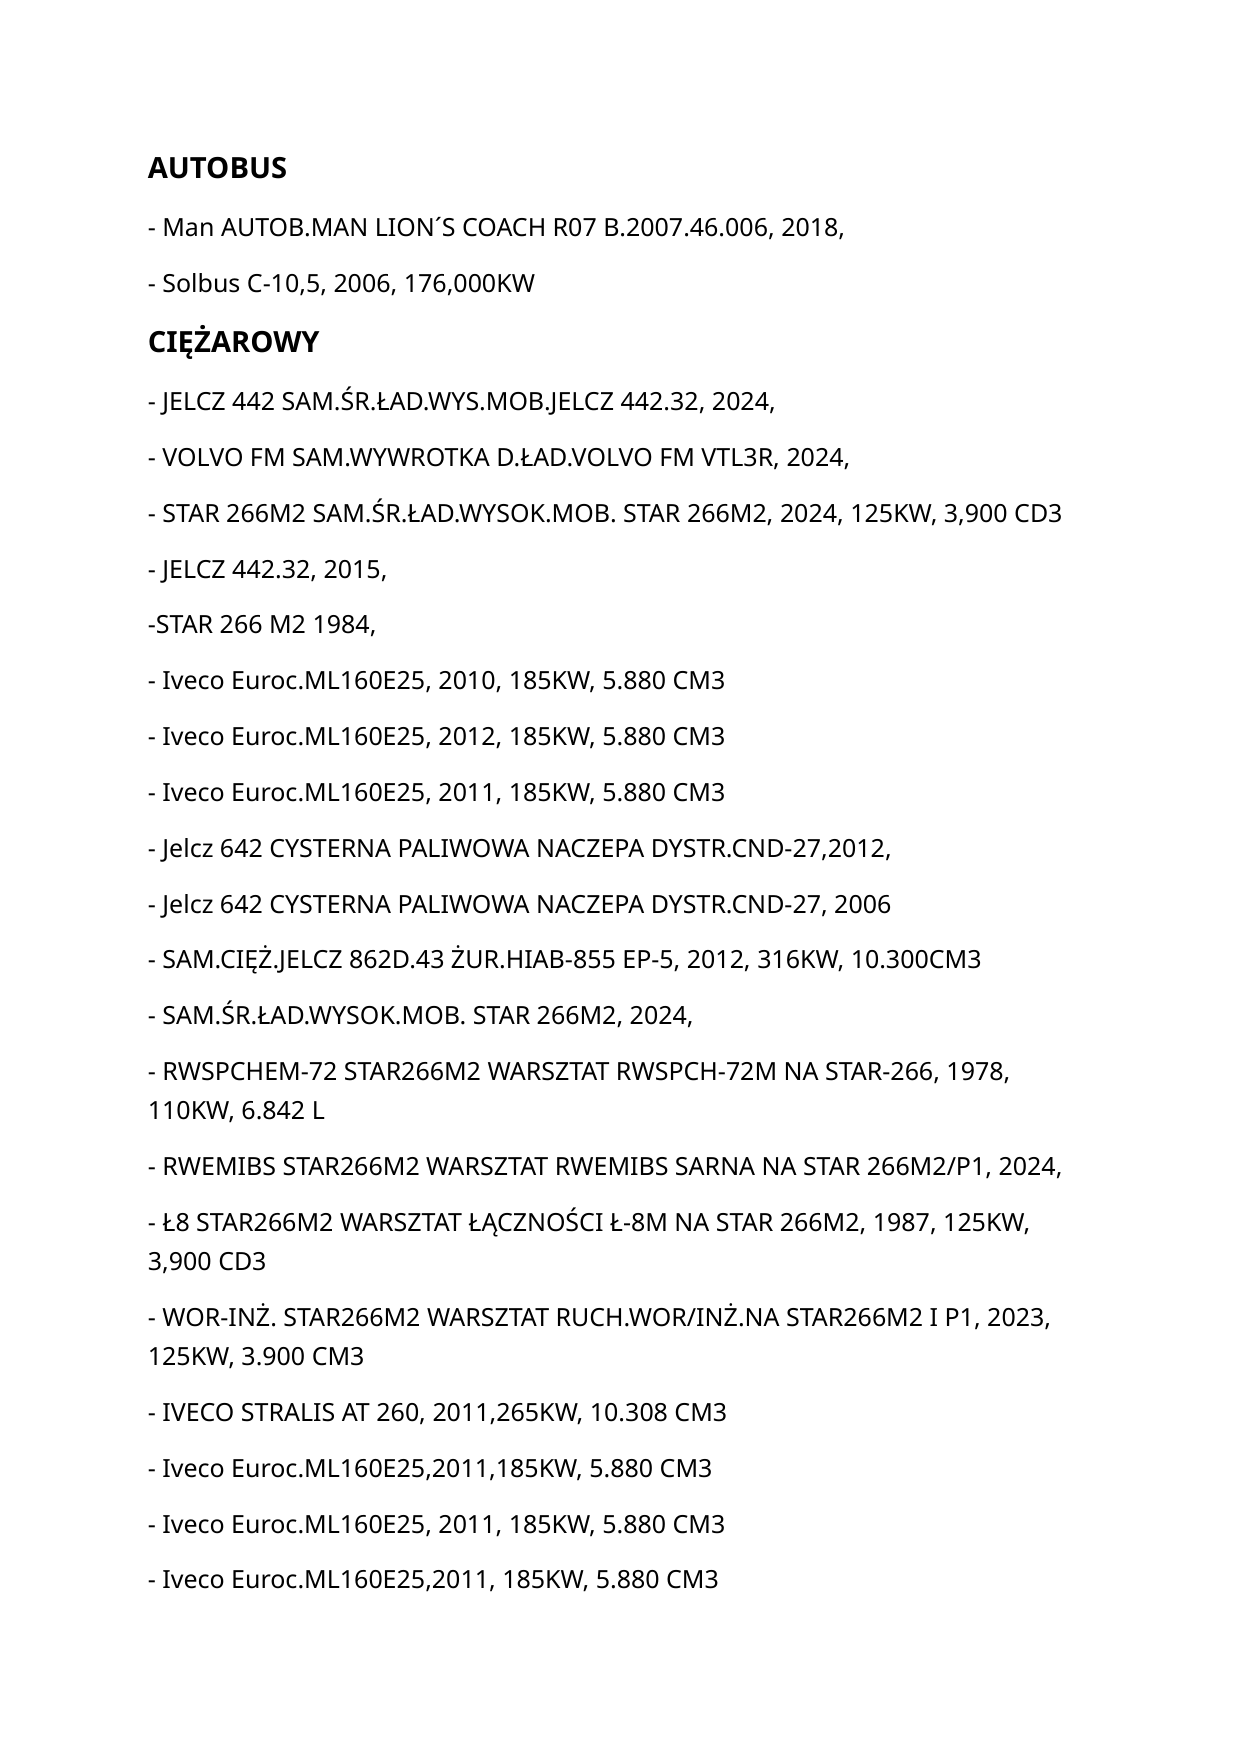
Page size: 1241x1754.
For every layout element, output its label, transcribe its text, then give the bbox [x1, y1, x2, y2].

text - RWEMIBS STAR266M2 WARSZTAT RWEMIBS SARNA NA STAR 266M2/P1, 2024, [148, 1149, 1093, 1183]
text - Iveco Euroc.ML160E25, 2011, 185KW, 5.880 CM3 [148, 775, 1093, 809]
text AUTOBUS [148, 148, 1093, 187]
text - STAR 266M2 SAM.ŚR.ŁAD.WYSOK.MOB. STAR 266M2, 2024, 125KW, 3,900 CD3 [148, 496, 1093, 529]
text - Iveco Euroc.ML160E25, 2012, 185KW, 5.880 CM3 [148, 719, 1093, 753]
text - JELCZ 442 SAM.ŚR.ŁAD.WYS.MOB.JELCZ 442.32, 2024, [148, 384, 1093, 418]
text - SAM.ŚR.ŁAD.WYSOK.MOB. STAR 266M2, 2024, [148, 998, 1093, 1032]
text - Iveco Euroc.ML160E25, 2010, 185KW, 5.880 CM3 [148, 663, 1093, 697]
text - Iveco Euroc.ML160E25,2011,185KW, 5.880 CM3 [148, 1451, 1093, 1484]
text - Iveco Euroc.ML160E25, 2011, 185KW, 5.880 CM3 [148, 1506, 1093, 1540]
text - Man AUTOB.MAN LION´S COACH R07 B.2007.46.006, 2018, [148, 210, 1093, 244]
text - Ł8 STAR266M2 WARSZTAT ŁĄCZNOŚCI Ł-8M NA STAR 266M2, 1987, 125KW, 3,900 CD3 [148, 1205, 1093, 1278]
text - Jelcz 642 CYSTERNA PALIWOWA NACZEPA DYSTR.CND-27,2012, [148, 831, 1093, 864]
text - Solbus C-10,5, 2006, 176,000KW [148, 266, 1093, 300]
text - JELCZ 442.32, 2015, [148, 551, 1093, 585]
text - IVECO STRALIS AT 260, 2011,265KW, 10.308 CM3 [148, 1395, 1093, 1429]
text - Jelcz 642 CYSTERNA PALIWOWA NACZEPA DYSTR.CND-27, 2006 [148, 886, 1093, 920]
text - SAM.CIĘŻ.JELCZ 862D.43 ŻUR.HIAB-855 EP-5, 2012, 316KW, 10.300CM3 [148, 942, 1093, 976]
text -STAR 266 M2 1984, [148, 607, 1093, 641]
text - RWSPCHEM-72 STAR266M2 WARSZTAT RWSPCH-72M NA STAR-266, 1978, 110KW, 6.842 L [148, 1054, 1093, 1127]
text - VOLVO FM SAM.WYWROTKA D.ŁAD.VOLVO FM VTL3R, 2024, [148, 440, 1093, 474]
text CIĘŻAROWY [148, 322, 1093, 361]
text - Iveco Euroc.ML160E25,2011, 185KW, 5.880 CM3 [148, 1562, 1093, 1596]
text - WOR-INŻ. STAR266M2 WARSZTAT RUCH.WOR/INŻ.NA STAR266M2 I P1, 2023, 125KW, 3.900 CM3 [148, 1300, 1093, 1373]
